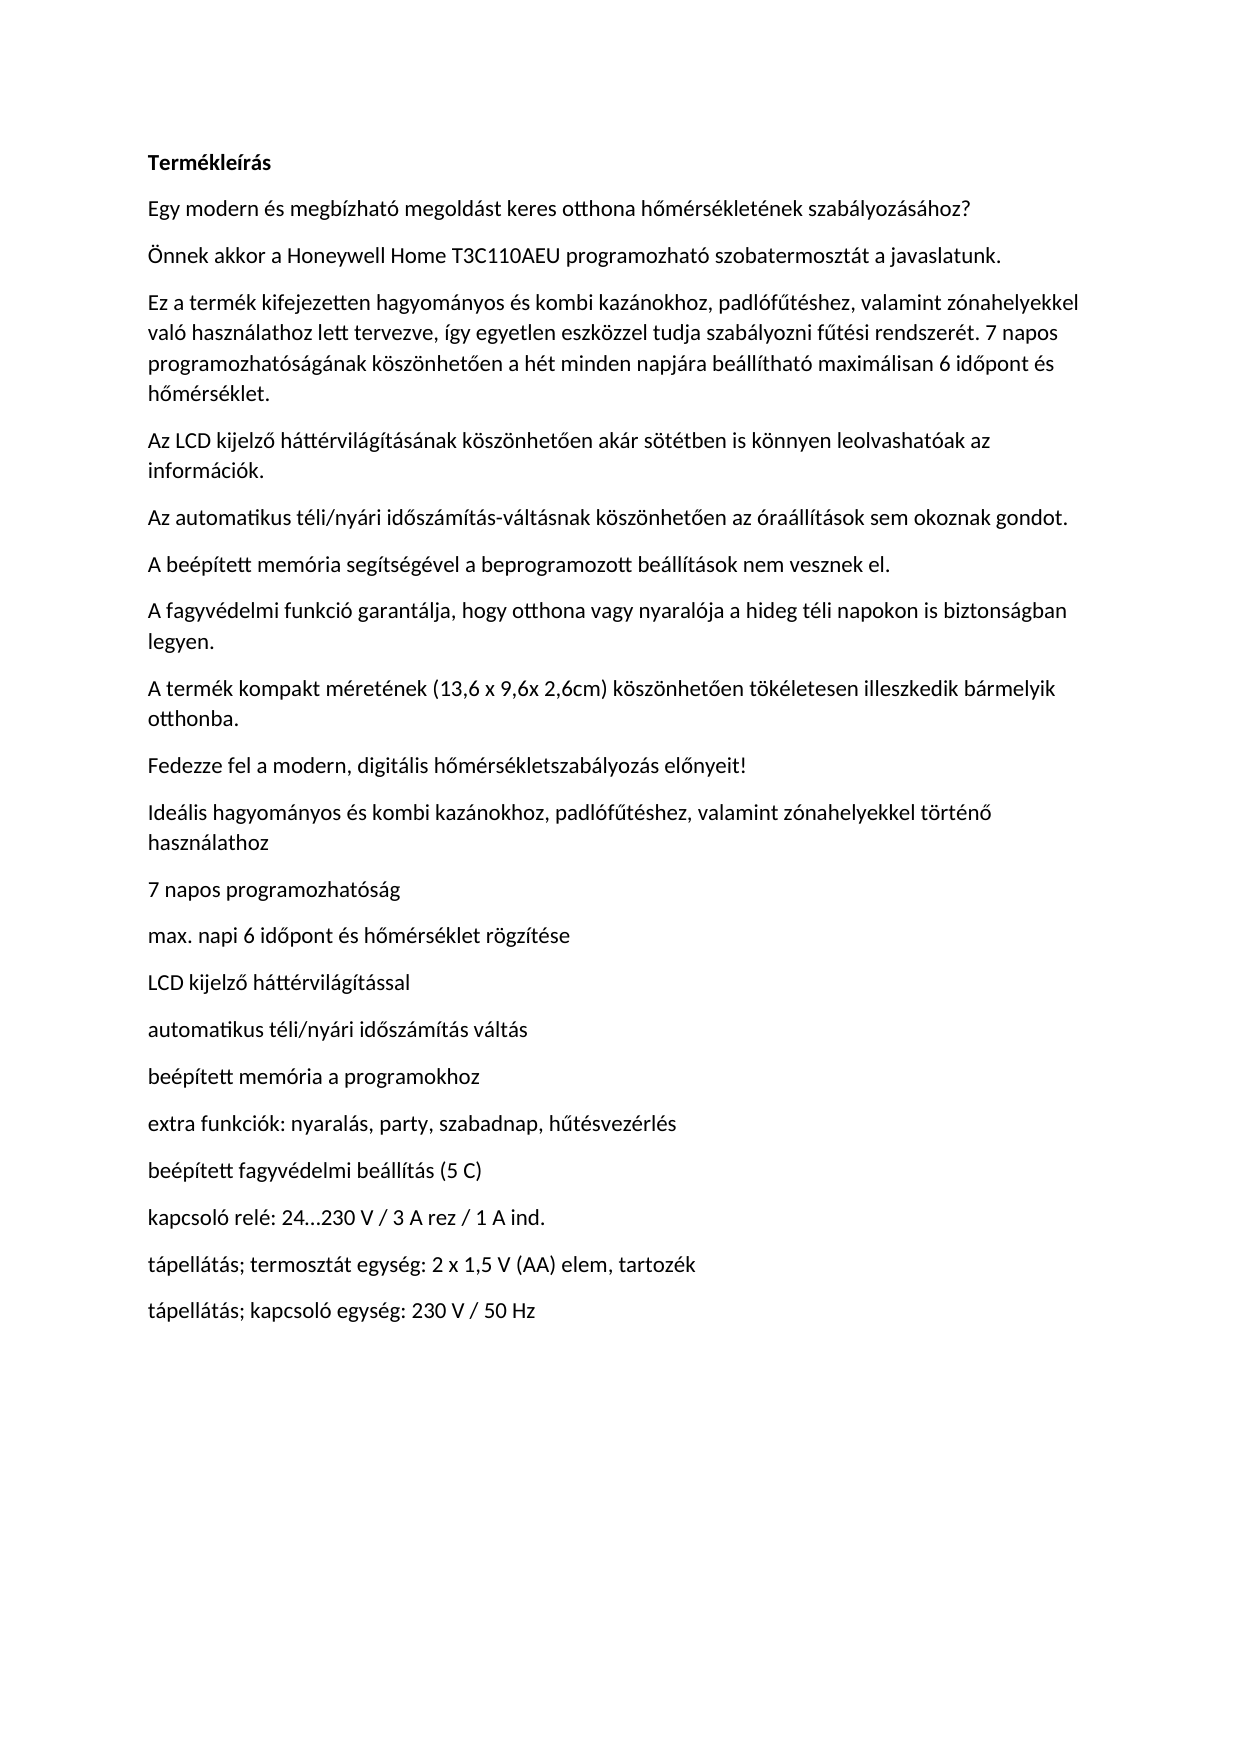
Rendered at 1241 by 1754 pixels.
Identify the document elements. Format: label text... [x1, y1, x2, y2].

text Fedezze fel a modern, digitális hőmérsékletszabályozás előnyeit! [148, 751, 1093, 779]
text kapcsoló relé: 24…230 V / 3 A rez / 1 A ind. [148, 1203, 1093, 1231]
text tápellátás; kapcsoló egység: 230 V / 50 Hz [148, 1297, 1093, 1324]
text Önnek akkor a Honeywell Home T3C110AEU programozható szobatermosztát a javaslatunk. [148, 241, 1093, 269]
text beépített memória a programokhoz [148, 1062, 1093, 1090]
text A termék kompakt méretének (13,6 x 9,6x 2,6cm) köszönhetően tökéletesen illeszkedik bármelyik otthonba. [148, 674, 1093, 732]
text tápellátás; termosztát egység: 2 x 1,5 V (AA) elem, tartozék [148, 1250, 1093, 1278]
text max. napi 6 időpont és hőmérséklet rögzítése [148, 922, 1093, 949]
text automatikus téli/nyári időszámítás váltás [148, 1015, 1093, 1043]
text LCD kijelző háttérvilágítással [148, 968, 1093, 996]
text 7 napos programozhatóság [148, 875, 1093, 903]
text Ideális hagyományos és kombi kazánokhoz, padlófűtéshez, valamint zónahelyekkel történő használathoz [148, 798, 1093, 856]
text Termékleírás [148, 148, 1093, 176]
text Az LCD kijelző háttérvilágításának köszönhetően akár sötétben is könnyen leolvashatóak az információk. [148, 426, 1093, 484]
text Egy modern és megbízható megoldást keres otthona hőmérsékletének szabályozásához? [148, 194, 1093, 222]
text Ez a termék kifejezetten hagyományos és kombi kazánokhoz, padlófűtéshez, valamint zónahelyekkel való használathoz lett tervezve, így egyetlen eszközzel tudja szabályozni fűtési rendszerét. 7 napos programozhatóságának köszönhetően a hét minden napjára beállítható maximálisan 6 időpont és hőmérséklet. [148, 288, 1093, 407]
text A fagyvédelmi funkció garantálja, hogy otthona vagy nyaralója a hideg téli napokon is biztonságban legyen. [148, 597, 1093, 655]
text A beépített memória segítségével a beprogramozott beállítások nem vesznek el. [148, 550, 1093, 578]
text Az automatikus téli/nyári időszámítás-váltásnak köszönhetően az óraállítások sem okoznak gondot. [148, 503, 1093, 531]
text beépített fagyvédelmi beállítás (5 C) [148, 1156, 1093, 1184]
text extra funkciók: nyaralás, party, szabadnap, hűtésvezérlés [148, 1109, 1093, 1137]
